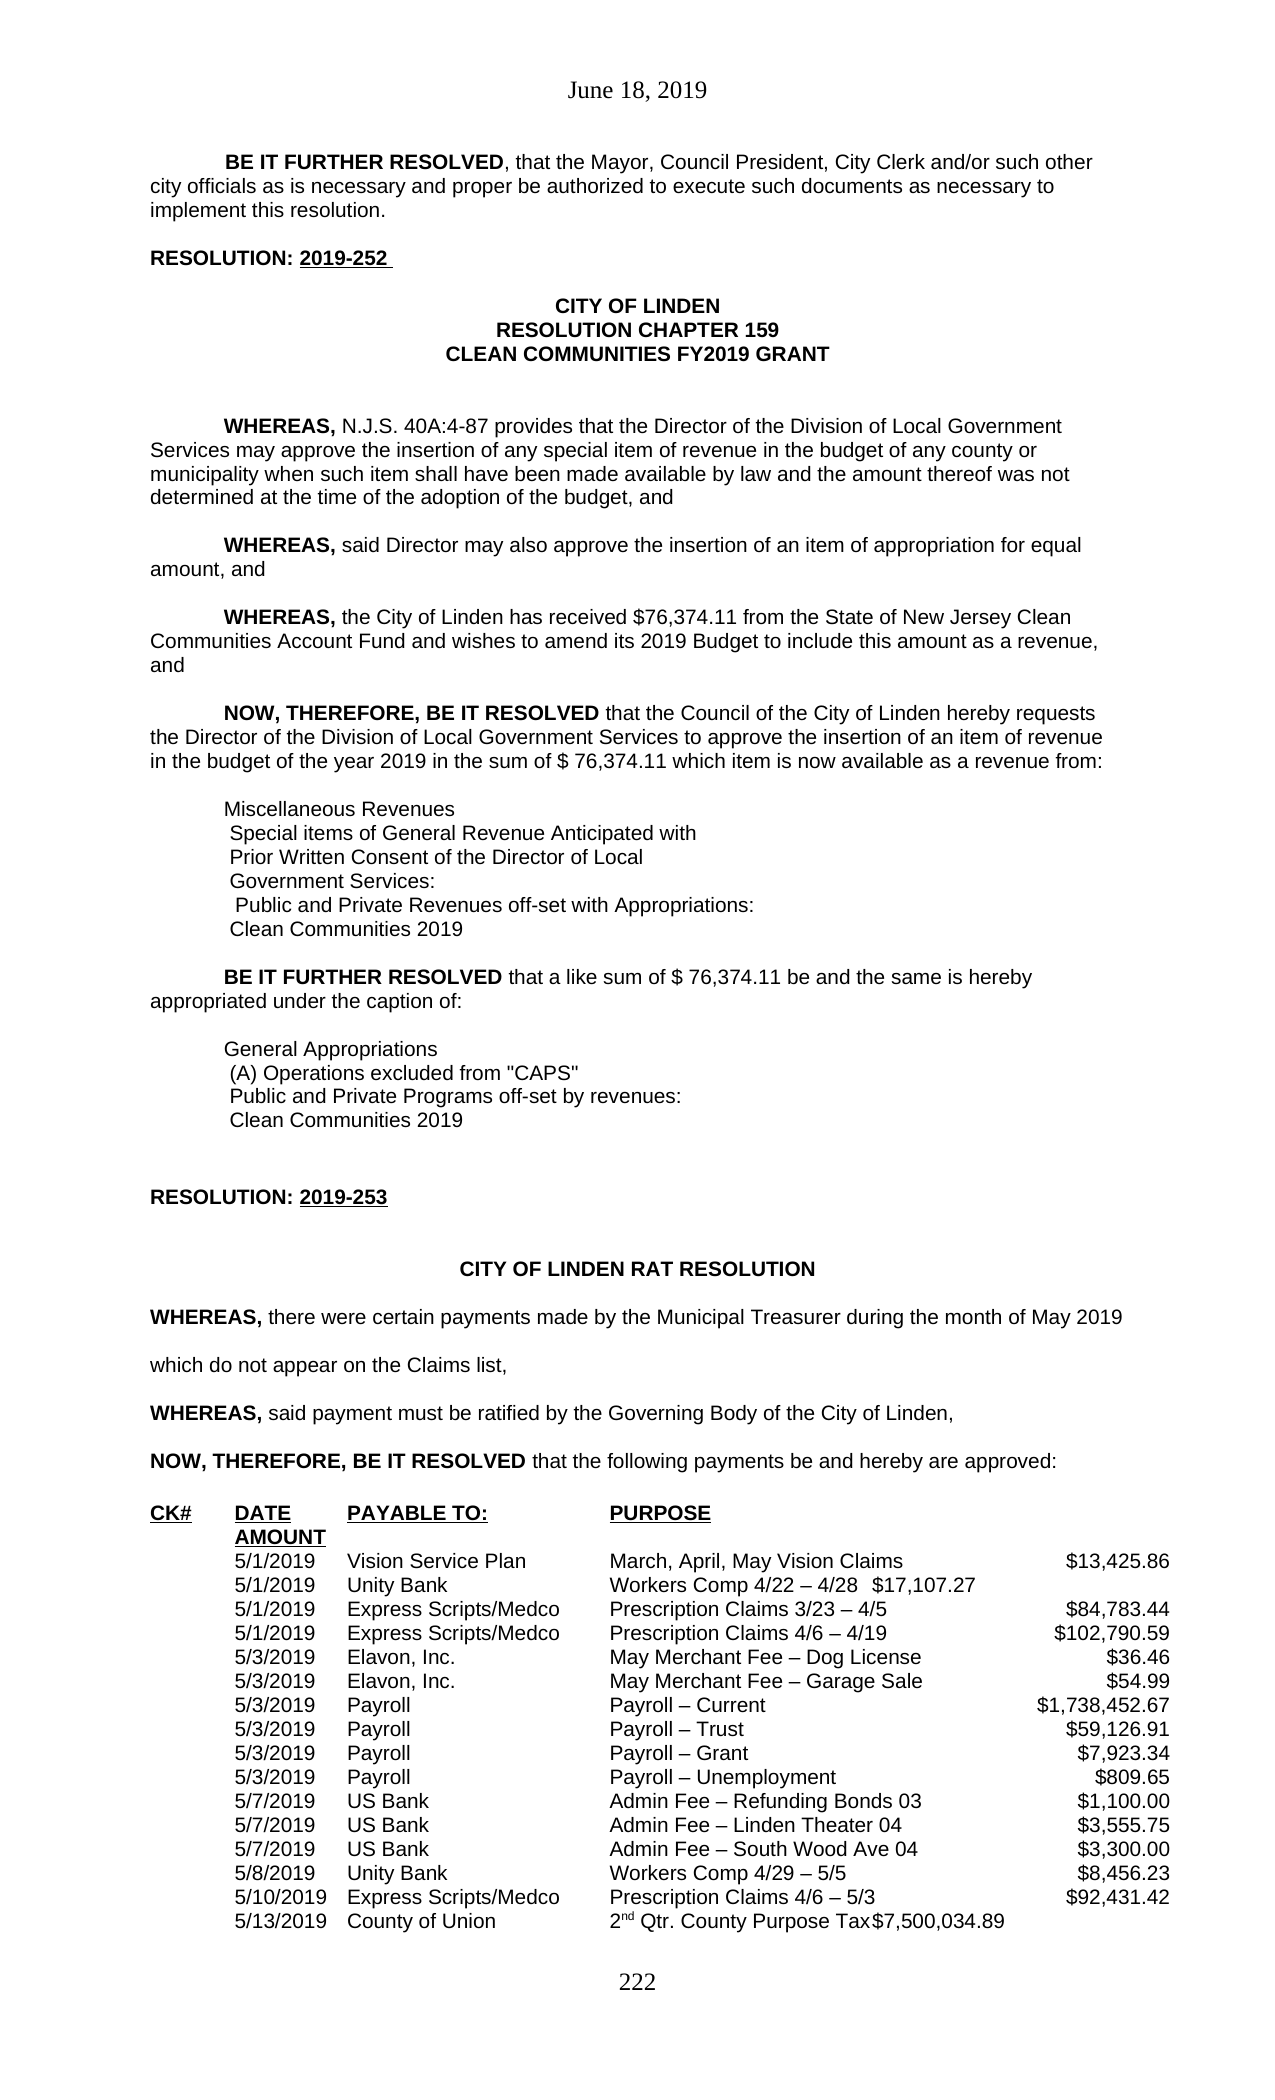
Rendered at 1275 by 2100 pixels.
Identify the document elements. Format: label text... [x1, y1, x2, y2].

text General Appropriations [150, 1036, 1125, 1060]
text WHEREAS, there were certain payments made by the Municipal Treasurer during the month of May 2019 which do not appear on the Claims list, [150, 1305, 1125, 1377]
text Public and Private Programs off-set by revenues: [150, 1084, 1125, 1108]
text 5/3/2019 Payroll Payroll – Trust $59,126.91 [150, 1717, 1125, 1741]
text 5/7/2019 US Bank Admin Fee – South Wood Ave 04 $3,300.00 [150, 1837, 1125, 1861]
text 5/8/2019 Unity Bank Workers Comp 4/29 – 5/5 $8,456.23 [150, 1861, 1125, 1884]
text Public and Private Revenues off-set with Appropriations: [150, 893, 1125, 917]
text BE IT FURTHER RESOLVED, that the Mayor, Council President, City Clerk and/or such other city officials as is necessary and proper be authorized to execute such documents as necessary to implement this resolution. [150, 150, 1125, 222]
text WHEREAS, said payment must be ratified by the Governing Body of the City of Linden, [150, 1401, 1125, 1424]
text 5/3/2019 Elavon, Inc. May Merchant Fee – Dog License $36.46 [150, 1645, 1125, 1669]
text 5/1/2019 Unity Bank Workers Comp 4/22 – 4/28 $17,107.27 [150, 1573, 1125, 1597]
text WHEREAS, the City of Linden has received $76,374.11 from the State of New Jersey Clean Communities Account Fund and wishes to amend its 2019 Budget to include this amount as a revenue, and [150, 605, 1125, 677]
text Clean Communities 2019 [150, 917, 1125, 941]
text CK# DATE PAYABLE TO: PURPOSE AMOUNT [150, 1501, 1125, 1549]
text 5/13/2019 County of Union 2nd Qtr. County Purpose Tax $7,500,034.89 [150, 1908, 1125, 1932]
text 5/3/2019 Payroll Payroll – Current $1,738,452.67 [150, 1693, 1125, 1717]
text BE IT FURTHER RESOLVED that a like sum of $ 76,374.11 be and the same is hereby appropriated under the caption of: [150, 964, 1125, 1012]
text CLEAN COMMUNITIES FY2019 GRANT [150, 342, 1125, 366]
text 5/1/2019 Express Scripts/Medco Prescription Claims 4/6 – 4/19 $102,790.59 [150, 1621, 1125, 1645]
text RESOLUTION: 2019-252 [150, 246, 1125, 270]
text 5/10/2019 Express Scripts/Medco Prescription Claims 4/6 – 5/3 $92,431.42 [150, 1884, 1125, 1908]
text NOW, THEREFORE, BE IT RESOLVED that the following payments be and hereby are approved: [150, 1448, 1125, 1472]
text WHEREAS, said Director may also approve the insertion of an item of appropriation for equal amount, and [150, 533, 1125, 581]
text (A) Operations excluded from "CAPS" [150, 1060, 1125, 1084]
text Government Services: [150, 869, 1125, 893]
text NOW, THEREFORE, BE IT RESOLVED that the Council of the City of Linden hereby requests the Director of the Division of Local Government Services to approve the insertion of an item of revenue in the budget of the year 2019 in the sum of $ 76,374.11 which item is now available as a revenue from: [150, 701, 1125, 773]
text 5/7/2019 US Bank Admin Fee – Refunding Bonds 03 $1,100.00 [150, 1789, 1125, 1813]
text 5/3/2019 Payroll Payroll – Grant $7,923.34 [150, 1741, 1125, 1765]
text RESOLUTION: 2019-253 [150, 1185, 1125, 1209]
text CITY OF LINDEN [150, 294, 1125, 318]
text Special items of General Revenue Anticipated with [150, 821, 1125, 845]
text Clean Communities 2019 [150, 1108, 1125, 1132]
text Miscellaneous Revenues [150, 797, 1125, 821]
text 5/7/2019 US Bank Admin Fee – Linden Theater 04 $3,555.75 [150, 1813, 1125, 1837]
text CITY OF LINDEN RAT RESOLUTION [150, 1257, 1125, 1281]
text 5/3/2019 Payroll Payroll – Unemployment $809.65 [150, 1765, 1125, 1789]
text Prior Written Consent of the Director of Local [150, 845, 1125, 869]
text 5/3/2019 Elavon, Inc. May Merchant Fee – Garage Sale $54.99 [150, 1669, 1125, 1693]
text 5/1/2019 Express Scripts/Medco Prescription Claims 3/23 – 4/5 $84,783.44 [150, 1597, 1125, 1621]
text WHEREAS, N.J.S. 40A:4-87 provides that the Director of the Division of Local Government Services may approve the insertion of any special item of revenue in the budget of any county or municipality when such item shall have been made available by law and the amount thereof was not determined at the time of the adoption of the budget, and [150, 413, 1125, 509]
text RESOLUTION CHAPTER 159 [150, 318, 1125, 342]
text 5/1/2019 Vision Service Plan March, April, May Vision Claims $13,425.86 [150, 1549, 1125, 1573]
